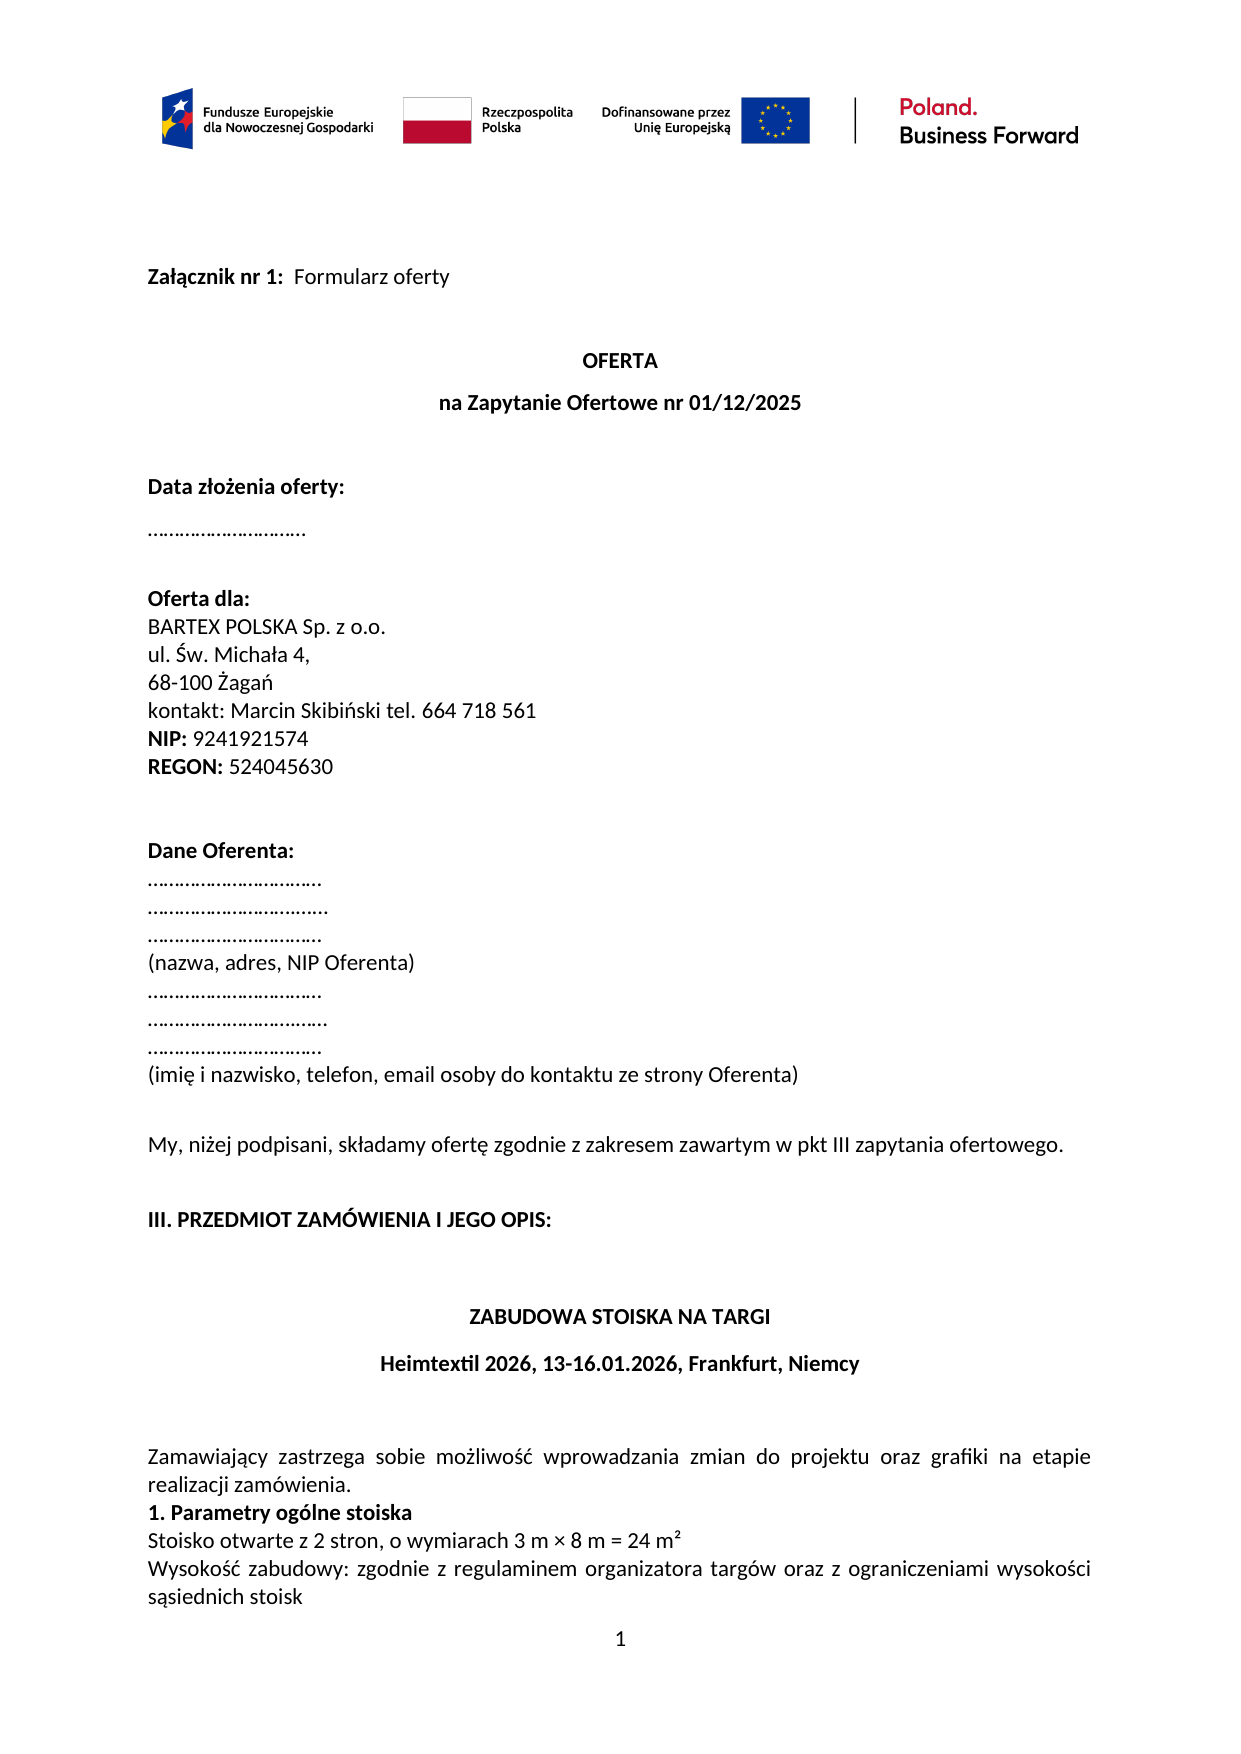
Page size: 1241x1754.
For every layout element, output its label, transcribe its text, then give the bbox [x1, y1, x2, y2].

text Zamawiający zastrzega sobie możliwość wprowadzania zmian do projektu oraz grafiki na etapie realizacji zamówienia. [148, 1442, 1093, 1498]
text Wysokość zabudowy: zgodnie z regulaminem organizatora targów oraz z ograniczeniami wysokości sąsiednich stoisk [148, 1554, 1093, 1611]
text Załącznik nr 1: Formularz oferty [148, 262, 1093, 290]
text ul. Św. Michała 4, [148, 640, 1093, 668]
text My, niżej podpisani, składamy ofertę zgodnie z zakresem zawartym w pkt III zapytania ofertowego. [148, 1130, 1093, 1158]
text …………………………… [148, 976, 1093, 1004]
text Heimtextil 2026, 13-16.01.2026, Frankfurt, Niemcy [148, 1349, 1093, 1377]
text ……………………….…… [148, 1004, 1093, 1032]
text REGON: 524045630 [148, 752, 1093, 780]
text kontakt: Marcin Skibiński tel. 664 718 561 [148, 696, 1093, 724]
text na Zapytanie Ofertowe nr 01/12/2025 [148, 388, 1093, 416]
picture [147, 73, 1093, 164]
text (nazwa, adres, NIP Oferenta) [148, 948, 1093, 976]
text BARTEX POLSKA Sp. z o.o. [148, 612, 1093, 640]
text NIP: 9241921574 [148, 724, 1093, 752]
text …………………………… [148, 1032, 1093, 1060]
text Data złożenia oferty: [148, 472, 1093, 500]
text OFERTA [148, 304, 1093, 374]
text (imię i nazwisko, telefon, email osoby do kontaktu ze strony Oferenta) [148, 1060, 1093, 1088]
text Stoisko otwarte z 2 stron, o wymiarach 3 m × 8 m = 24 m² [148, 1526, 1093, 1554]
text 1. Parametry ogólne stoiska [148, 1498, 1093, 1526]
text ZABUDOWA STOISKA NA TARGI [148, 1302, 1093, 1330]
text III. PRZEDMIOT ZAMÓWIENIA I JEGO OPIS: [148, 1205, 1093, 1233]
text …………………………… [148, 920, 1093, 948]
text Dane Oferenta: [148, 836, 1093, 864]
text ………………………… [148, 514, 1093, 542]
text ……………………….…... [148, 892, 1093, 920]
text Oferta dla: [148, 584, 1093, 612]
text …………………………… [148, 864, 1093, 892]
text 68-100 Żagań [148, 668, 1093, 696]
